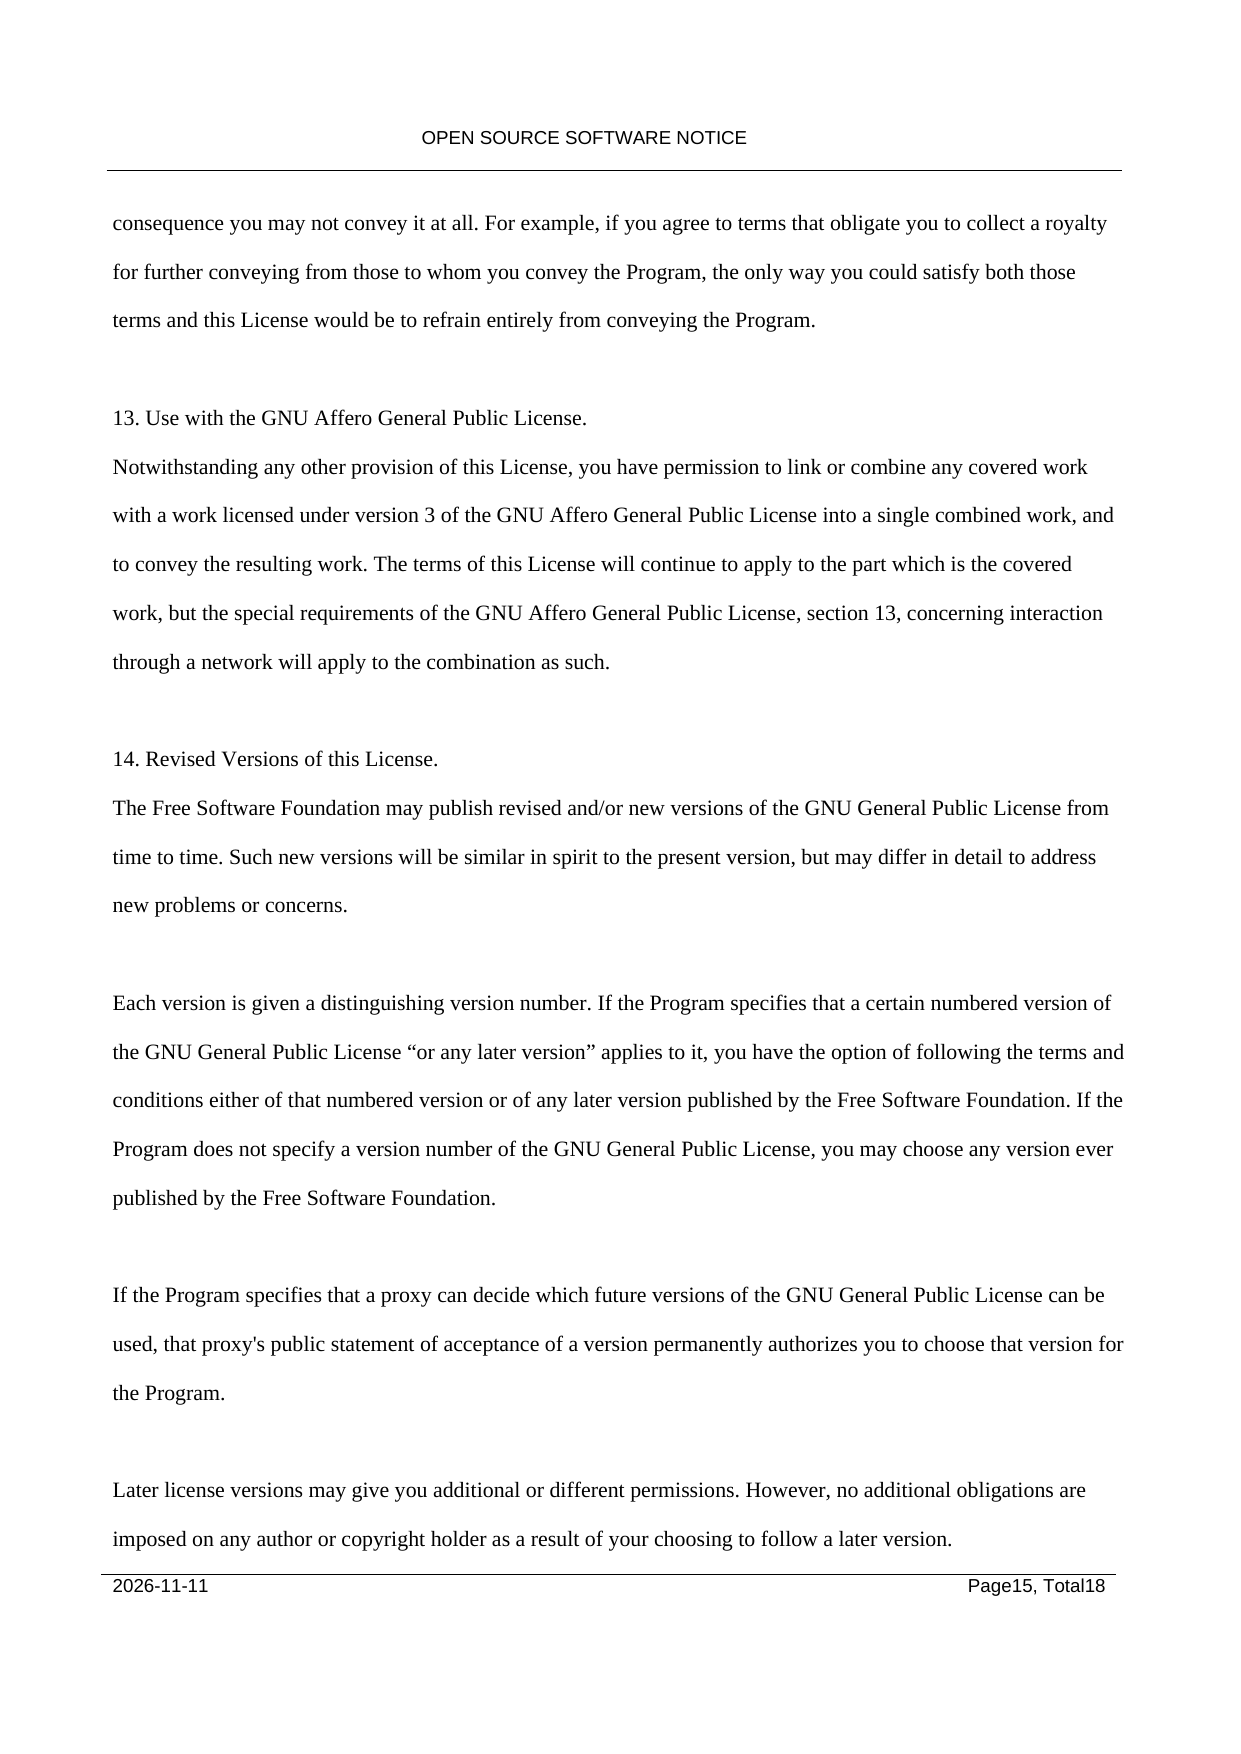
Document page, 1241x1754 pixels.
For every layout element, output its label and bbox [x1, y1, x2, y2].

text [112, 206, 1128, 1555]
